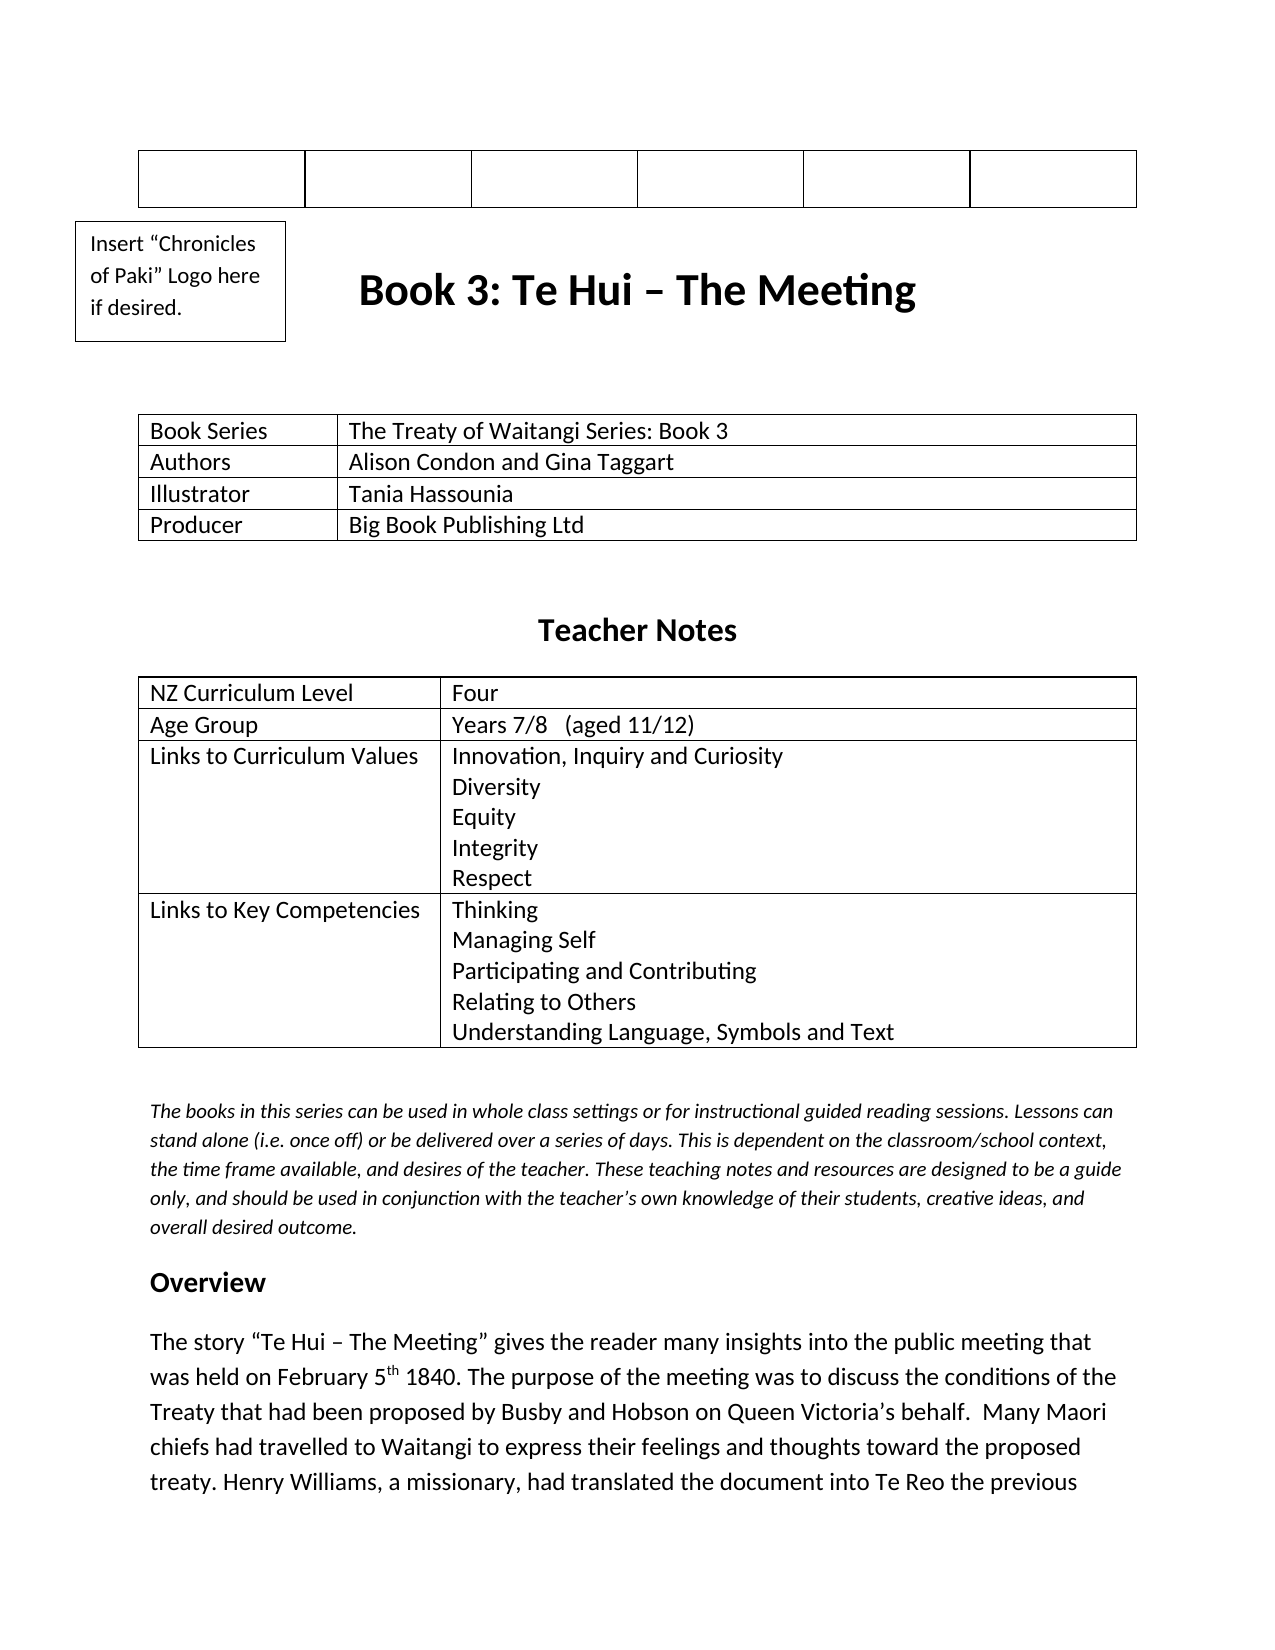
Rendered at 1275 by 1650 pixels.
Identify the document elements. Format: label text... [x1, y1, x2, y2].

table_cell Authors [139, 446, 337, 477]
table_cell Age Group [139, 709, 440, 739]
text Teacher Notes [150, 609, 1125, 649]
text The books in this series can be used in whole class settings or for instructional guided reading sessions. Lessons can stand alone (i.e. once off) or be delivered over a series of days. This is dependent on the classroom/school context, the time frame available, and desires of the teacher. These teaching notes and resources are designed to be a guide only, and should be used in conjunction with the teacher’s own knowledge of their students, creative ideas, and overall desired outcome. [150, 1098, 1125, 1240]
table_cell Illustrator [139, 478, 337, 508]
table_cell Links to Key Competencies [139, 894, 440, 1047]
table_cell [971, 151, 1136, 207]
table_cell Links to Curriculum Values [139, 741, 440, 893]
table_cell [139, 151, 304, 207]
table_header The Treaty of Waitangi Series: Book 3 [338, 415, 1136, 445]
table_header NZ Curriculum Level [139, 678, 440, 708]
table_header Book Series [139, 415, 337, 445]
text Overview [150, 1264, 1125, 1300]
table_cell Alison Condon and Gina Taggart [338, 446, 1136, 477]
table_header Four [441, 678, 1136, 708]
text Book 3: Te Hui – The Meeting [286, 261, 1125, 317]
table_cell Tania Hassounia [338, 478, 1136, 508]
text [150, 1326, 1125, 1497]
table_cell [804, 151, 969, 207]
table_cell [306, 151, 471, 207]
table_cell Big Book Publishing Ltd [338, 510, 1136, 540]
table_cell [472, 151, 637, 207]
table_cell Thinking Managing Self Participating and Contributing Relating to Others Understanding Language, Symbols and Text [441, 894, 1136, 1047]
table_cell [638, 151, 803, 207]
table_cell Innovation, Inquiry and Curiosity Diversity Equity Integrity Respect [441, 741, 1136, 893]
table_cell Producer [139, 510, 337, 540]
table_cell Years 7/8 (aged 11/12) [441, 709, 1136, 739]
